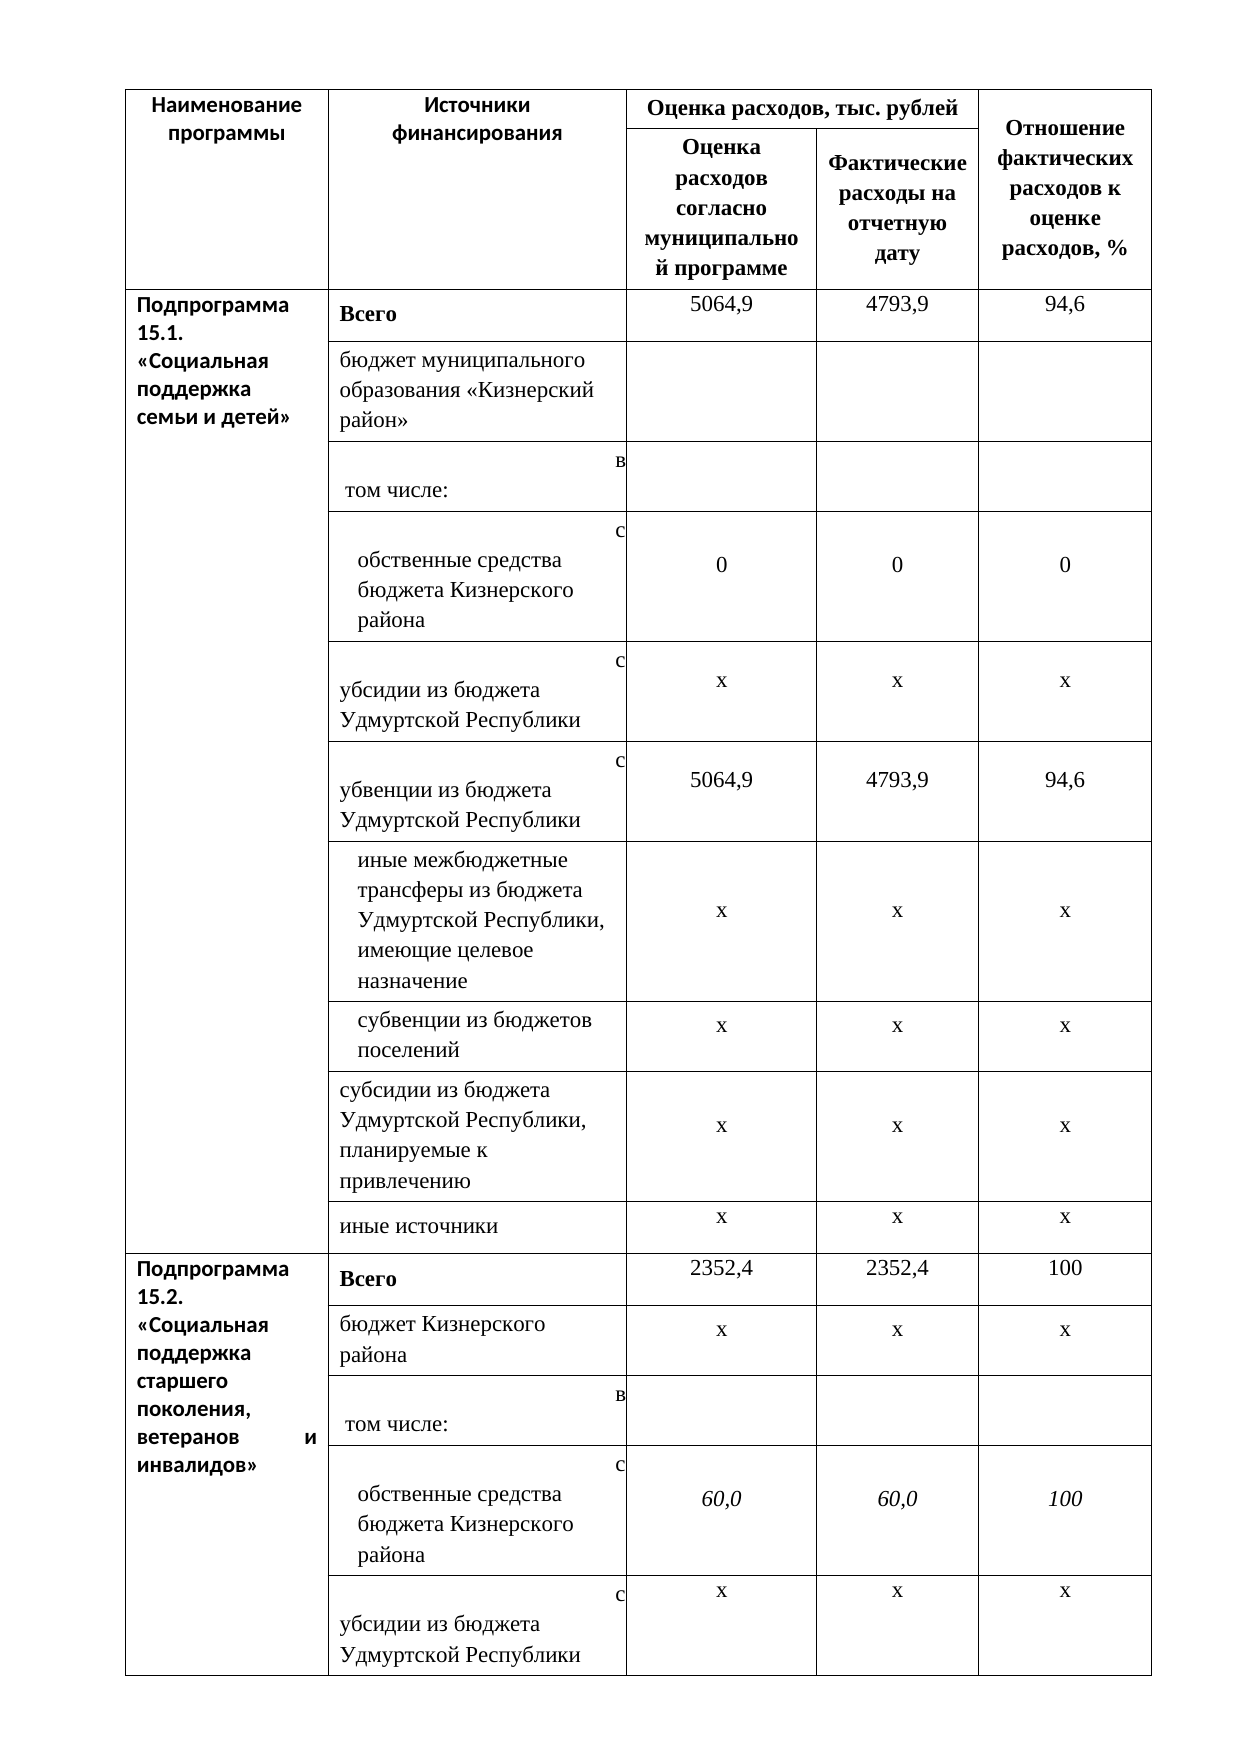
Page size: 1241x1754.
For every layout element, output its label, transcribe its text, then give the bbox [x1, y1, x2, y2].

table_cell 94,6 [979, 290, 1151, 341]
table_cell [817, 1376, 978, 1445]
table_cell иные межбюджетные трансферы из бюджета Удмуртской Республики, имеющие целевое назначение [329, 842, 626, 1001]
table_header Отношение фактических расходов к оценке расходов, % [979, 90, 1151, 289]
table_cell бюджет Кизнерского района [329, 1306, 626, 1375]
table_cell субвенции из бюджета Удмуртской Республики [329, 742, 626, 841]
table_cell х [817, 842, 978, 1001]
table_cell х [817, 642, 978, 741]
table_cell [627, 442, 816, 511]
table_cell 100 [979, 1254, 1151, 1305]
table_cell [627, 1376, 816, 1445]
table_cell х [979, 1576, 1151, 1675]
table_cell 2352,4 [817, 1254, 978, 1305]
table_cell субсидии из бюджета Удмуртской Республики [329, 1576, 626, 1675]
table_cell субсидии из бюджета Удмуртской Республики, планируемые к привлечению [329, 1072, 626, 1201]
table_header Оценка расходов, тыс. рублей [627, 90, 978, 128]
table_cell 4793,9 [817, 290, 978, 341]
table_cell 4793,9 [817, 742, 978, 841]
table_cell х [979, 1202, 1151, 1253]
table_cell Подпрограмма 15.2. «Социальная поддержка старшего поколения, ветеранов и инвалидов» [126, 1254, 328, 1675]
table_cell x [817, 1306, 978, 1375]
table_cell 2352,4 [627, 1254, 816, 1305]
table_cell х [627, 642, 816, 741]
table_cell иные источники [329, 1202, 626, 1253]
table_cell [979, 342, 1151, 441]
table_cell субвенции из бюджетов поселений [329, 1002, 626, 1071]
table_cell собственные средства бюджета Кизнерского района [329, 1446, 626, 1575]
table_cell х [627, 1072, 816, 1201]
table_cell [817, 342, 978, 441]
table_cell х [627, 1576, 816, 1675]
table_cell Подпрограмма 15.1. «Социальная поддержка семьи и детей» [126, 290, 328, 1253]
table_cell х [817, 1202, 978, 1253]
table_cell [979, 1376, 1151, 1445]
table_cell [979, 442, 1151, 511]
table_cell х [979, 642, 1151, 741]
table_cell бюджет муниципального образования «Кизнерский район» [329, 342, 626, 441]
table_cell Всего [329, 1254, 626, 1305]
table_cell Фактические расходы на отчетную дату [817, 129, 978, 289]
table_cell х [817, 1576, 978, 1675]
table_cell 100 [979, 1446, 1151, 1575]
table_cell х [979, 842, 1151, 1001]
table_cell x [979, 1306, 1151, 1375]
table_cell x [627, 1306, 816, 1375]
table_cell Оценка расходов согласно муниципальной программе [627, 129, 816, 289]
table_cell 0 [817, 512, 978, 641]
table_cell х [979, 1072, 1151, 1201]
table_cell субсидии из бюджета Удмуртской Республики [329, 642, 626, 741]
table_header Источники финансирования [329, 90, 626, 289]
table_cell х [627, 1202, 816, 1253]
table_cell 0 [627, 512, 816, 641]
table_cell [627, 342, 816, 441]
table_cell х [817, 1002, 978, 1071]
table_cell 60,0 [627, 1446, 816, 1575]
table_cell х [817, 1072, 978, 1201]
table_cell х [979, 1002, 1151, 1071]
table_header Наименование программы [126, 90, 328, 289]
table_cell 60,0 [817, 1446, 978, 1575]
table_cell х [627, 842, 816, 1001]
table_cell собственные средства бюджета Кизнерского района [329, 512, 626, 641]
table_cell [817, 442, 978, 511]
table_cell 94,6 [979, 742, 1151, 841]
table_cell 5064,9 [627, 290, 816, 341]
table_cell в том числе: [329, 1376, 626, 1445]
table_cell в том числе: [329, 442, 626, 511]
table_cell х [627, 1002, 816, 1071]
table_cell Всего [329, 290, 626, 341]
table_cell 0 [979, 512, 1151, 641]
table_cell 5064,9 [627, 742, 816, 841]
